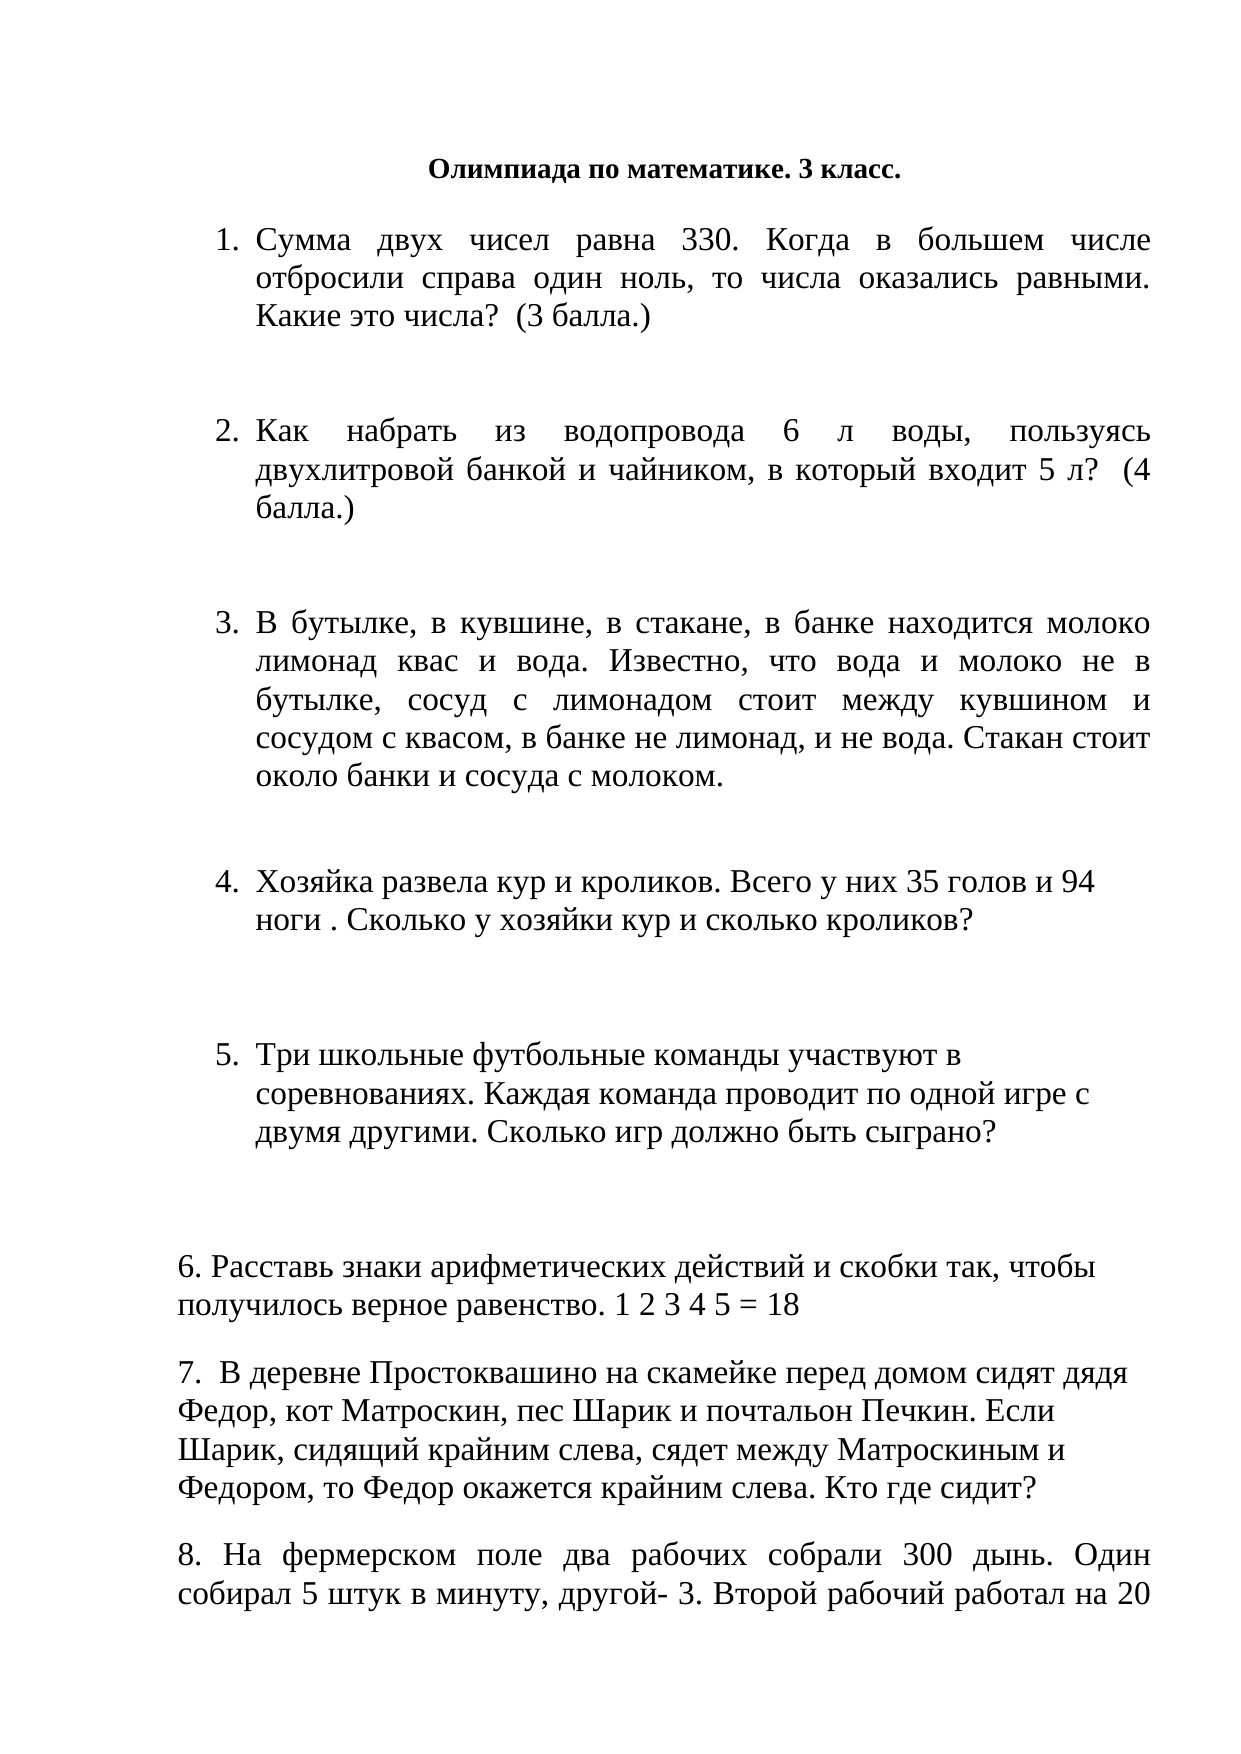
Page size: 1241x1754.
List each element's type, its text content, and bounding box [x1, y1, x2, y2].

text Олимпиада по математике. 3 класс. [177, 152, 1152, 185]
list Сумма двух чисел равна 330. Когда в большем числе отбросили справа один ноль, то числа оказались равными. Какие это числа? (3 балла.) [215, 219, 1152, 334]
text 7. В деревне Простоквашино на скамейке перед домом сидят дядя Федор, кот Матроскин, пес Шарик и почтальон Печкин. Если Шарик, сидящий крайним слева, сядет между Матроскиным и Федором, то Федор окажется крайним слева. Кто где сидит? [177, 1352, 1152, 1505]
list Как набрать из водопровода воды, пользуясь двухлитровой банкой и чайником, в который входит 5 л? (4 балла.) [215, 410, 1152, 525]
list Три школьные футбольные команды участвуют в соревнованиях. Каждая команда проводит по одной игре с двумя другими. Сколько игр должно быть сыграно? [215, 1034, 1152, 1149]
text 6. Расставь знаки арифметических действий и скобки так, чтобы получилось верное равенство. 1 2 3 4 5 = 18 [177, 1246, 1152, 1323]
list В бутылке, в кувшине, в стакане, в банке находится молоко лимонад квас и вода. Известно, что вода и молоко не в бутылке, сосуд с лимонадом стоит между кувшином и сосудом с квасом, в банке не лимонад, и не вода. Стакан стоит около банки и сосуда с молоком. [215, 602, 1152, 794]
list Хозяйка развела кур и кроликов. Всего у них 35 голов и 94 ноги . Сколько у хозяйки кур и сколько кроликов? [215, 861, 1152, 938]
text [177, 1534, 1152, 1611]
